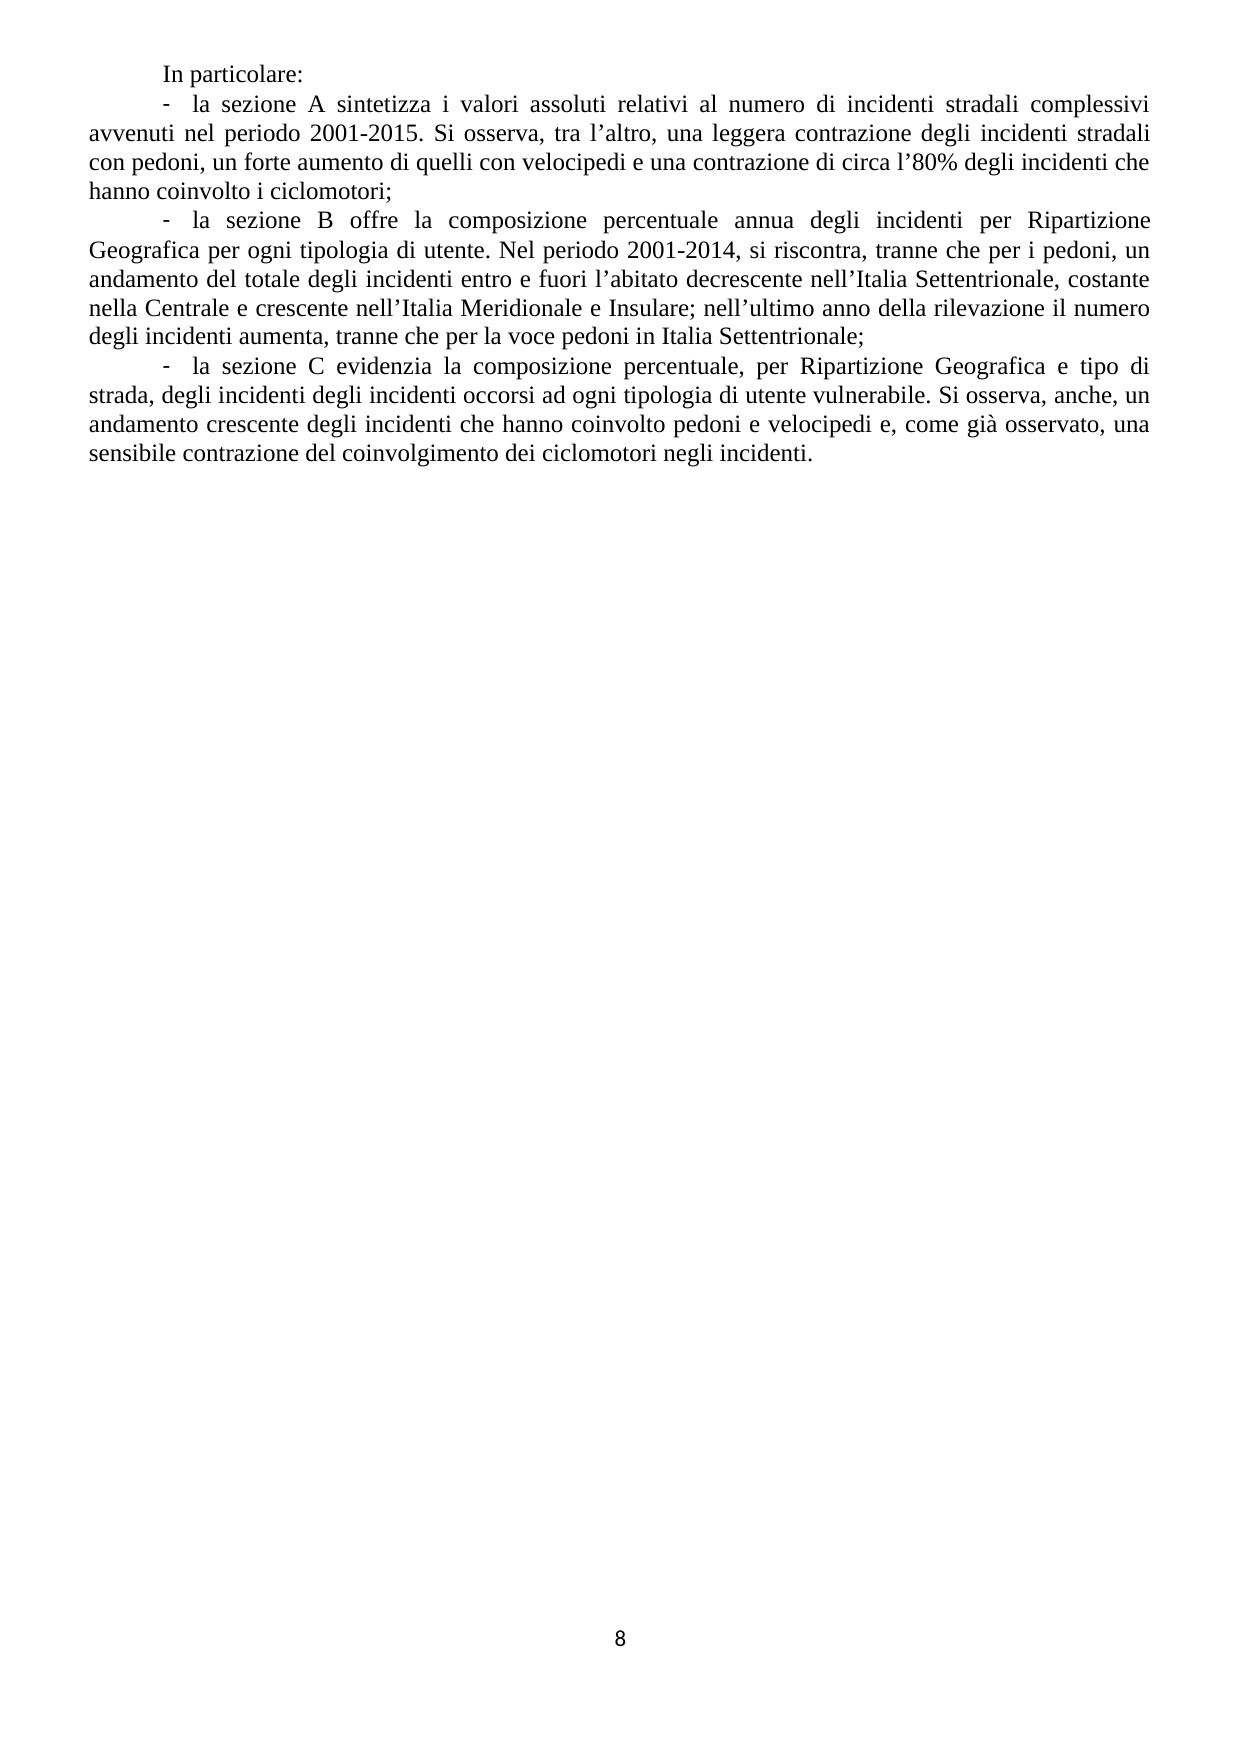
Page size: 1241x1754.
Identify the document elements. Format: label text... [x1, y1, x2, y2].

list la sezione A sintetizza i valori assoluti relativi al numero di incidenti stradali complessivi avvenuti nel periodo 2001-2015. Si osserva, tra l’altro, una leggera contrazione degli incidenti stradali con pedoni, un forte aumento di quelli con velocipedi e una contrazione di circa l’80% degli incidenti che hanno coinvolto i ciclomotori; [89, 88, 1152, 204]
list In particolare: [89, 59, 1152, 88]
list la sezione B offre la composizione percentuale annua degli incidenti per Ripartizione Geografica per ogni tipologia di utente. Nel periodo 2001-2014, si riscontra, tranne che per i pedoni, un andamento del totale degli incidenti entro e fuori l’abitato decrescente nell’Italia Settentrionale, costante nella Centrale e crescente nell’Italia Meridionale e Insulare; nell’ultimo anno della rilevazione il numero degli incidenti aumenta, tranne che per la voce pedoni in Italia Settentrionale; [89, 204, 1152, 350]
list la sezione C evidenzia la composizione percentuale, per Ripartizione Geografica e tipo di strada, degli incidenti degli incidenti occorsi ad ogni tipologia di utente vulnerabile. Si osserva, anche, un andamento crescente degli incidenti che hanno coinvolto pedoni e velocipedi e, come già osservato, una sensibile contrazione del coinvolgimento dei ciclomotori negli incidenti. [89, 350, 1152, 467]
